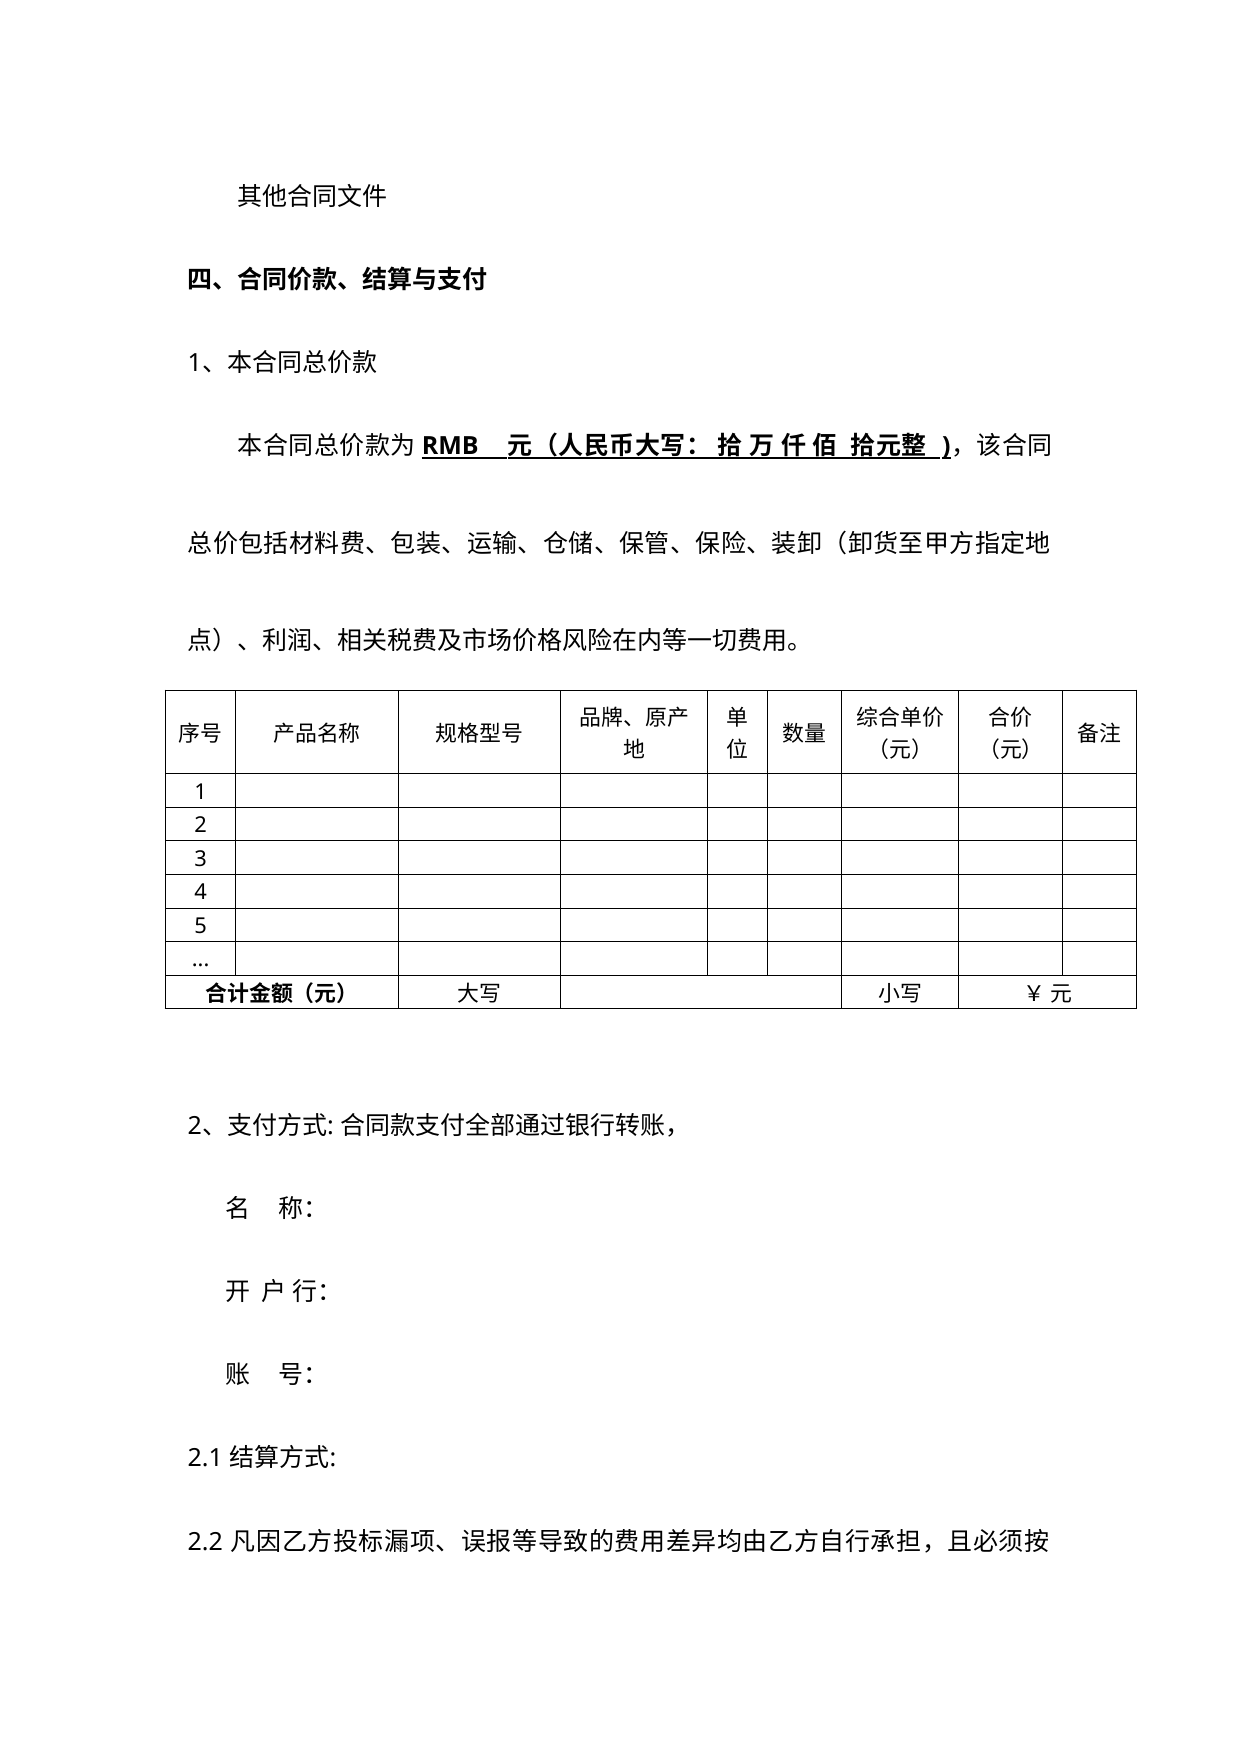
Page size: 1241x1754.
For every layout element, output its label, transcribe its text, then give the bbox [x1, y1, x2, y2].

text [187, 1507, 1053, 1572]
table_cell [236, 808, 398, 840]
table_cell [1063, 942, 1136, 974]
table_cell [561, 774, 707, 807]
table_cell [708, 875, 767, 907]
table_cell [842, 841, 958, 874]
table_cell [842, 875, 958, 907]
text 四、合同价款、结算与支付 [187, 245, 1053, 310]
table_cell [768, 841, 841, 874]
table_cell [708, 942, 767, 974]
list 2.1 结算方式: [187, 1423, 1051, 1488]
table_cell [959, 774, 1062, 807]
table_cell [708, 774, 767, 807]
text 其他合同文件 [187, 162, 1053, 227]
table_cell [236, 942, 398, 974]
table_header 备注 [1063, 691, 1136, 773]
table_cell [708, 841, 767, 874]
table_cell [768, 875, 841, 907]
table_header 数量 [768, 691, 841, 773]
table_cell [842, 808, 958, 840]
table_cell 大写 [399, 976, 560, 1008]
table_cell [561, 942, 707, 974]
text 开 户 行： [187, 1257, 1053, 1322]
table_cell 3 [166, 841, 235, 874]
text 账 号： [187, 1340, 1053, 1405]
table_cell [399, 808, 560, 840]
text 本合同总价款为RMB 元（人民币大写： 拾 万 仟 佰 拾元整 )，该合同总价包括材料费、包装、运输、仓储、保管、保险、装卸（卸货至甲方指定地点）、利润、相关税费及市场价格风险在内等一切费用。 [187, 411, 1053, 671]
table_cell [399, 841, 560, 874]
table_cell [561, 976, 841, 1008]
table_cell [236, 909, 398, 941]
table_cell [1063, 808, 1136, 840]
table_cell [959, 875, 1062, 907]
table_cell [399, 909, 560, 941]
table_cell [768, 909, 841, 941]
table_cell [1063, 774, 1136, 807]
table_cell 小写 [842, 976, 958, 1008]
table_header 合价（元） [959, 691, 1062, 773]
table_cell [561, 909, 707, 941]
table_cell [768, 808, 841, 840]
table_cell 1 [166, 774, 235, 807]
table_header 单位 [708, 691, 767, 773]
table_cell [399, 875, 560, 907]
table_header 品牌、原产地 [561, 691, 707, 773]
table_cell [959, 841, 1062, 874]
table_cell [1063, 875, 1136, 907]
table_cell [561, 841, 707, 874]
text 名 称： [187, 1174, 1053, 1239]
table_cell [959, 909, 1062, 941]
table_cell [236, 841, 398, 874]
text 2、支付方式: 合同款支付全部通过银行转账， [187, 1091, 1053, 1156]
table_cell ... [166, 942, 235, 974]
table_cell 4 [166, 875, 235, 907]
table_cell [1063, 841, 1136, 874]
table_cell [959, 808, 1062, 840]
table_header 产品名称 [236, 691, 398, 773]
table_header 序号 [166, 691, 235, 773]
table_cell [842, 942, 958, 974]
table_cell [399, 942, 560, 974]
table_header 规格型号 [399, 691, 560, 773]
table_cell [768, 942, 841, 974]
table_cell [236, 875, 398, 907]
table_header 综合单价（元） [842, 691, 958, 773]
table_cell [708, 808, 767, 840]
table_cell [842, 909, 958, 941]
table_cell [236, 774, 398, 807]
table_cell [959, 942, 1062, 974]
table_cell [561, 808, 707, 840]
table_cell [561, 875, 707, 907]
table_cell [708, 909, 767, 941]
table_cell 5 [166, 909, 235, 941]
text 1、本合同总价款 [187, 328, 1053, 393]
table_cell [768, 774, 841, 807]
table_cell ￥ 元 [959, 976, 1136, 1008]
table_cell 2 [166, 808, 235, 840]
table_cell [399, 774, 560, 807]
table_cell 合计金额（元） [166, 976, 398, 1008]
table_cell [1063, 909, 1136, 941]
table_cell [842, 774, 958, 807]
